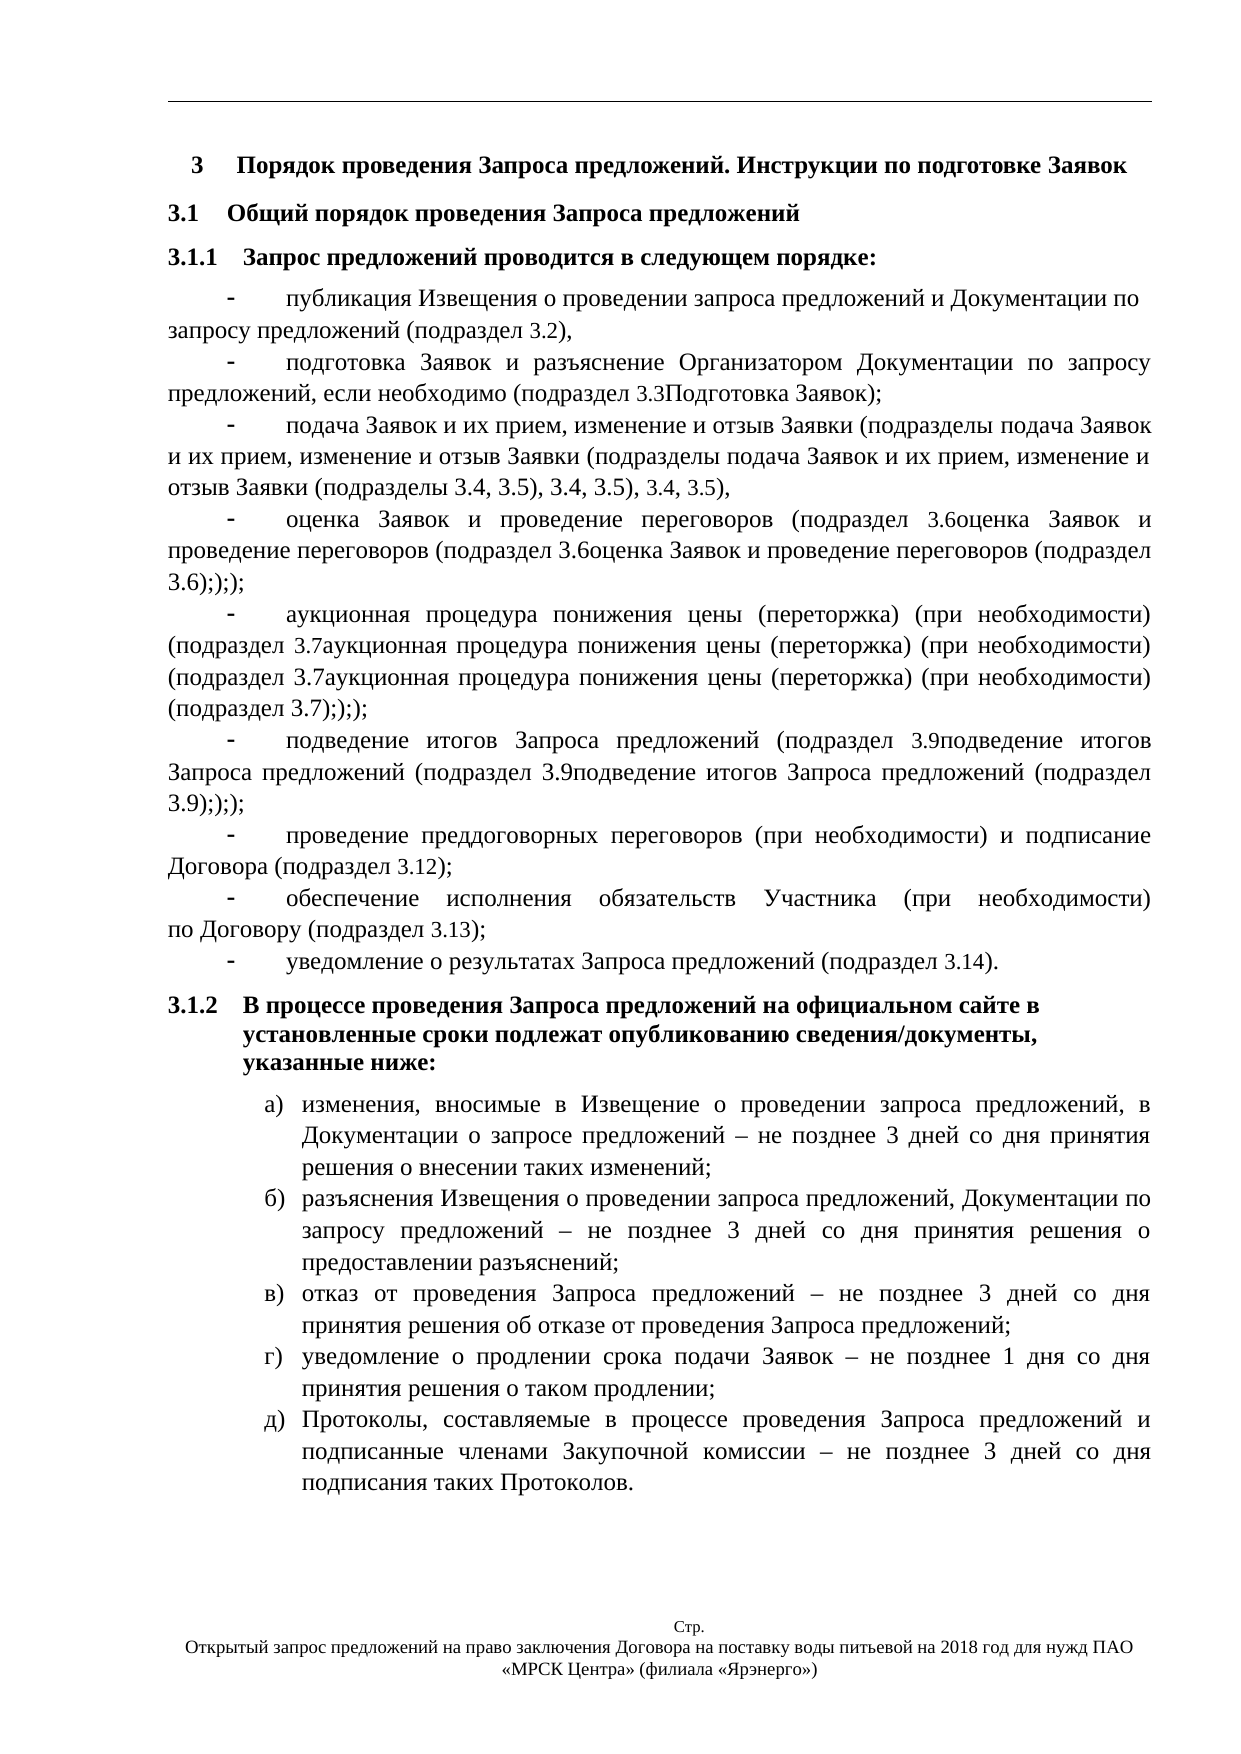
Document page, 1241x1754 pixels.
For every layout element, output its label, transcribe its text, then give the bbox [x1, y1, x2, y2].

list разъяснения Извещения о проведении запроса предложений, Документации по запросу предложений – не позднее 3 дней со дня принятия решения о предоставлении разъяснений; [264, 1183, 1152, 1275]
list проведение преддоговорных переговоров (при необходимости) и подписание Договора (подраздел 3.12); [168, 820, 1152, 880]
list отказ от проведения Запроса предложений – не позднее 3 дней со дня принятия решения об отказе от проведения Запроса предложений; [264, 1278, 1152, 1338]
subtitle В процессе проведения Запроса предложений на официальном сайте в установленные сроки подлежат опубликованию сведения/документы, указанные ниже: [168, 990, 1152, 1076]
list уведомление о результатах Запроса предложений (подраздел 3.14). [168, 946, 1152, 975]
list уведомление о продлении срока подачи Заявок – не позднее 1 дня со дня принятия решения о таком продлении; [264, 1341, 1152, 1402]
subtitle Общий порядок проведения Запроса предложений [168, 198, 1152, 227]
list подготовка Заявок и разъяснение Организатором Документации по запросу предложений, если необходимо (подраздел 3.3); [168, 347, 1152, 407]
subtitle Порядок проведения Запроса предложений. Инструкции по подготовке Заявок [166, 150, 1152, 179]
list подведение итогов Запроса предложений (подраздел 3.9); [168, 725, 1152, 817]
list аукционная процедура понижения цены (переторжка) (при необходимости) (подраздел 3.7); [168, 599, 1152, 722]
list изменения, вносимые в Извещение о проведении запроса предложений, в Документации о запросе предложений – не позднее 3 дней со дня принятия решения о внесении таких изменений; [264, 1089, 1152, 1181]
subtitle Запрос предложений проводится в следующем порядке: [168, 242, 1152, 271]
list публикация Извещения о проведении запроса предложений и Документации по запросу предложений (подраздел 3.2), [168, 283, 1152, 344]
list Протоколы, составляемые в процессе проведения Запроса предложений и подписанные членами Закупочной комиссии – не позднее 3 дней со дня подписания таких Протоколов. [264, 1404, 1152, 1496]
list оценка Заявок и проведение переговоров (подраздел 3.6); [168, 504, 1152, 596]
list обеспечение исполнения обязательств Участника (при необходимости) по Договору (подраздел 3.13); [168, 883, 1152, 943]
list подача Заявок и их прием, изменение и отзыв Заявки (подразделы 3.4, 3.5), [168, 410, 1152, 501]
